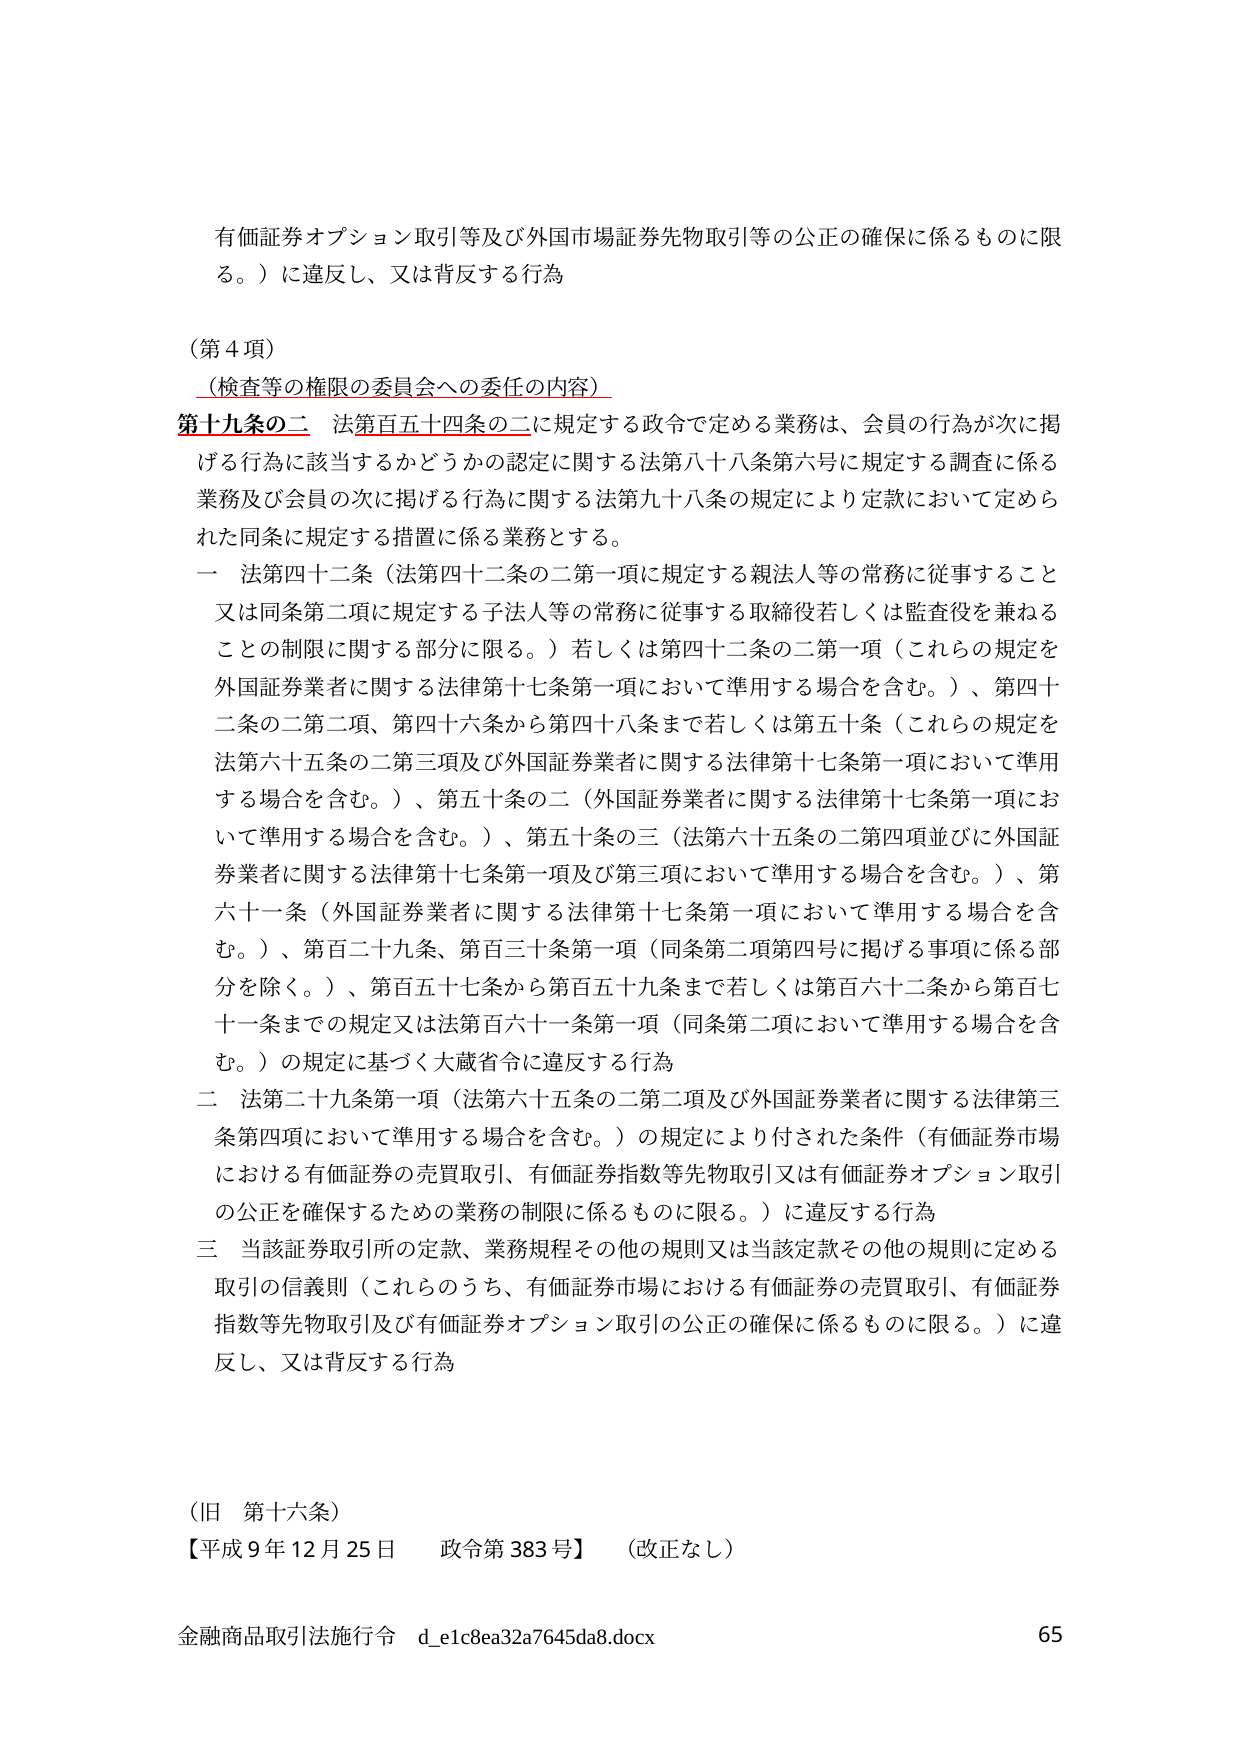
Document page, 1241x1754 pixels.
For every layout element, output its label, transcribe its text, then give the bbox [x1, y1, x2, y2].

text （旧 第十六条） [177, 1492, 1063, 1529]
text 一 法第四十二条（法第四十二条の二第一項に規定する親法人等の常務に従事すること又は同条第二項に規定する子法人等の常務に従事する取締役若しくは監査役を兼ねることの制限に関する部分に限る。）若しくは第四十二条の二第一項（これらの規定を外国証券業者に関する法律第十七条第一項において準用する場合を含む。）、第四十二条の二第二項、第四十六条から第四十八条まで若しくは第五十条（これらの規定を法第六十五条の二第三項及び外国証券業者に関する法律第十七条第一項において準用する場合を含む。）、第五十条の二（外国証券業者に関する法律第十七条第一項において準用する場合を含む。）、第五十条の三（法第六十五条の二第四項並びに外国証券業者に関する法律第十七条第一項及び第三項において準用する場合を含む。）、第六十一条（外国証券業者に関する法律第十七条第一項において準用する場合を含む。）、第百二十九条、第百三十条第一項（同条第二項第四号に掲げる事項に係る部分を除く。）、第百五十七条から第百五十九条まで若しくは第百六十二条から第百七十一条までの規定又は法第百六十一条第一項（同条第二項において準用する場合を含む。）の規定に基づく大蔵省令に違反する行為 [196, 554, 1063, 1079]
text 第十九条の二 法第百五十四条の二に規定する政令で定める業務は、会員の行為が次に掲げる行為に該当するかどうかの認定に関する法第八十八条第六号に規定する調査に係る業務及び会員の次に掲げる行為に関する法第九十八条の規定により定款において定められた同条に規定する措置に係る業務とする。 [177, 404, 1063, 554]
text 三 当該証券取引所の定款、業務規程その他の規則又は当該定款その他の規則に定める取引の信義則（これらのうち、有価証券市場における有価証券の売買取引、有価証券指数等先物取引及び有価証券オプション取引の公正の確保に係るものに限る。）に違反し、又は背反する行為 [196, 1229, 1063, 1379]
text 【平成9年12月25日 政令第383号】 （改正なし） [177, 1529, 1063, 1567]
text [196, 217, 1063, 292]
text 二 法第二十九条第一項（法第六十五条の二第二項及び外国証券業者に関する法律第三条第四項において準用する場合を含む。）の規定により付された条件（有価証券市場における有価証券の売買取引、有価証券指数等先物取引又は有価証券オプション取引の公正を確保するための業務の制限に係るものに限る。）に違反する行為 [196, 1079, 1063, 1229]
text （第４項） [177, 329, 1063, 367]
text （検査等の権限の委員会への委任の内容） [196, 367, 1063, 404]
